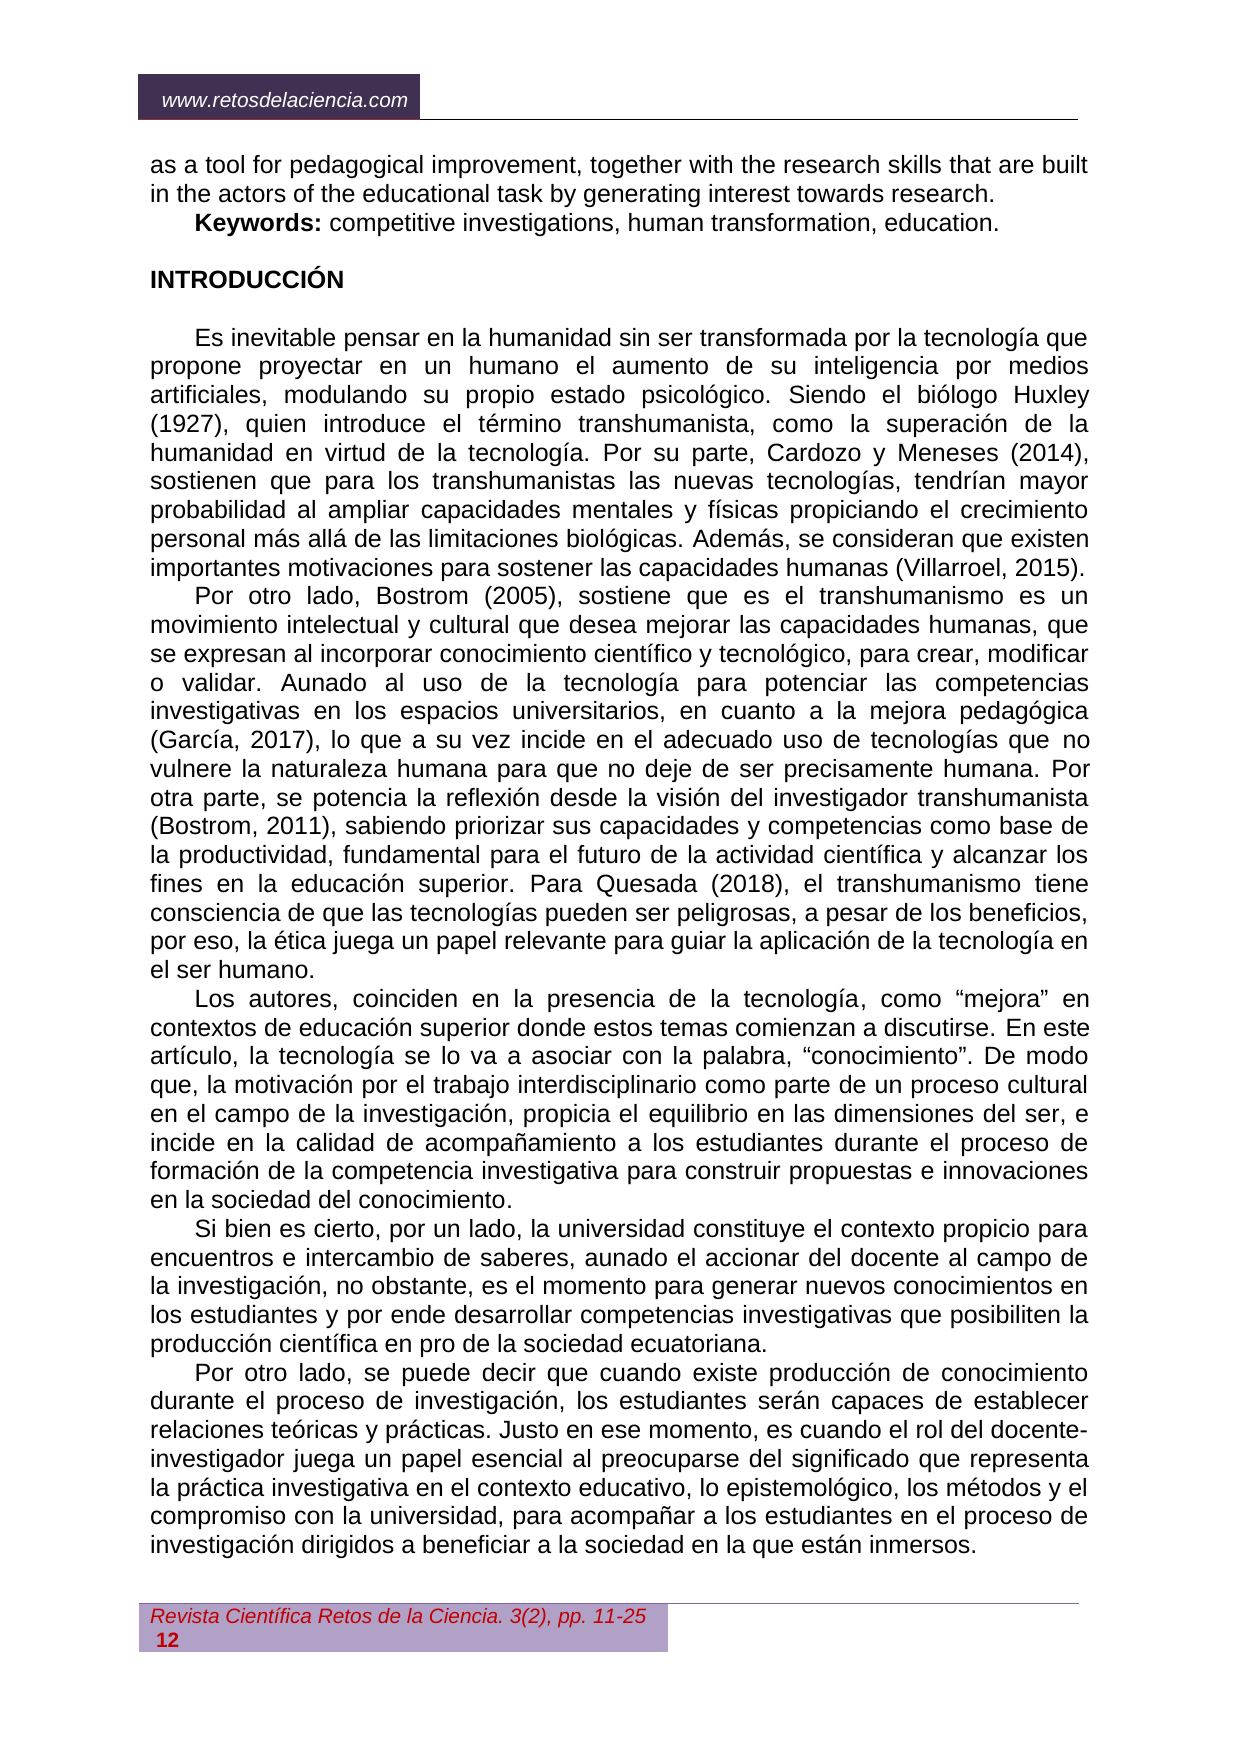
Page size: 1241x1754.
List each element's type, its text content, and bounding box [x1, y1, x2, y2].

text Por otro lado, se puede decir que cuando existe producción de conocimiento durante el proceso de investigación, los estudiantes serán capaces de establecer relaciones teóricas y prácticas. Justo en ese momento, es cuando el rol del docente-investigador juega un papel esencial al preocuparse del significado que representa la práctica investigativa en el contexto educativo, lo epistemológico, los métodos y el compromiso con la universidad, para acompañar a los estudiantes en el proceso de investigación dirigidos a beneficiar a la sociedad en la que están inmersos. [150, 1357, 1090, 1559]
text Keywords: competitive investigations, human transformation, education. [150, 207, 1090, 236]
text Por otro lado, Bostrom (2005), sostiene que es el transhumanismo es un movimiento intelectual y cultural que desea mejorar las capacidades humanas, que se expresan al incorporar conocimiento científico y tecnológico, para crear, modificar o validar. Aunado al uso de la tecnología para potenciar las competencias investigativas en los espacios universitarios, en cuanto a la mejora pedagógica (García, 2017), lo que a su vez incide en el adecuado uso de tecnologías que no vulnere la naturaleza humana para que no deje de ser precisamente humana. Por otra parte, se potencia la reflexión desde la visión del investigador transhumanista (Bostrom, 2011), sabiendo priorizar sus capacidades y competencias como base de la productividad, fundamental para el futuro de la actividad científica y alcanzar los fines en la educación superior. Para Quesada (2018), el transhumanismo tiene consciencia de que las tecnologías pueden ser peligrosas, a pesar de los beneficios, por eso, la ética juega un papel relevante para guiar la aplicación de la tecnología en el ser humano. [150, 581, 1090, 984]
text Los autores, coinciden en la presencia de la tecnología, como “mejora” en contextos de educación superior donde estos temas comienzan a discutirse. En este artículo, la tecnología se lo va a asociar con la palabra, “conocimiento”. De modo que, la motivación por el trabajo interdisciplinario como parte de un proceso cultural en el campo de la investigación, propicia el equilibrio en las dimensiones del ser, e incide en la calidad de acompañamiento a los estudiantes durante el proceso de formación de la competencia investigativa para construir propuestas e innovaciones en la sociedad del conocimiento. [150, 984, 1090, 1214]
text Si bien es cierto, por un lado, la universidad constituye el contexto propicio para encuentros e intercambio de saberes, aunado el accionar del docente al campo de la investigación, no obstante, es el momento para generar nuevos conocimientos en los estudiantes y por ende desarrollar competencias investigativas que posibiliten la producción científica en pro de la sociedad ecuatoriana. [150, 1214, 1090, 1357]
text Es inevitable pensar en la humanidad sin ser transformada por la tecnología que propone proyectar en un humano el aumento de su inteligencia por medios artificiales, modulando su propio estado psicológico. Siendo el biólogo Huxley (1927), quien introduce el término transhumanista, como la superación de la humanidad en virtud de la tecnología. Por su parte, Cardozo y Meneses (2014), sostienen que para los transhumanistas las nuevas tecnologías, tendrían mayor probabilidad al ampliar capacidades mentales y físicas propiciando el crecimiento personal más allá de las limitaciones biológicas. Además, se consideran que existen importantes motivaciones para sostener las capacidades humanas (Villarroel, 2015). [150, 322, 1090, 581]
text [150, 150, 1090, 207]
text INTRODUCCIÓN [150, 265, 1090, 294]
